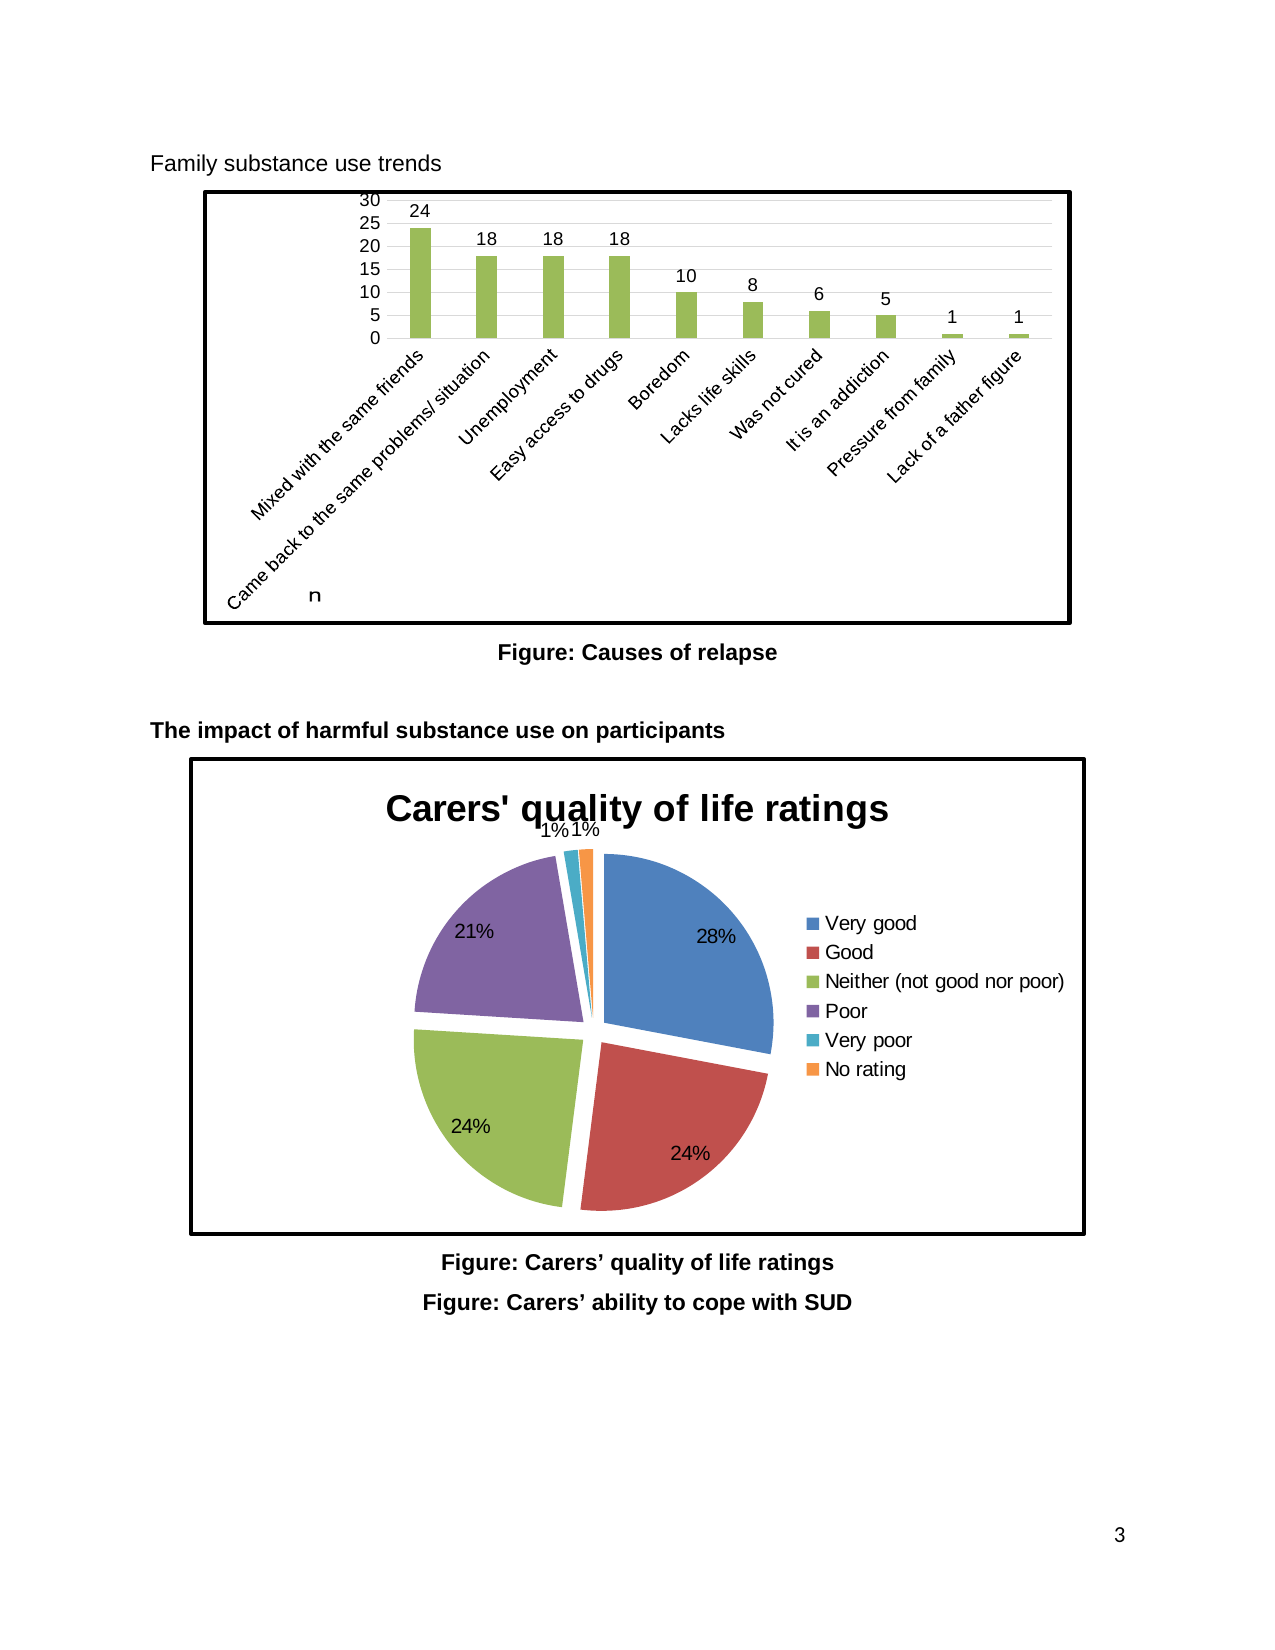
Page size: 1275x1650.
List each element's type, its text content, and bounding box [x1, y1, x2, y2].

picture [294, 577, 336, 609]
text Figure: Causes of relapse [150, 638, 1125, 665]
text Figure: Carers’ ability to cope with SUD [150, 1289, 1125, 1315]
subtitle The impact of harmful substance use on participants [150, 717, 1125, 744]
text Figure: Carers’ quality of life ratings [150, 1249, 1125, 1276]
subtitle Family substance use trends [150, 150, 1125, 176]
